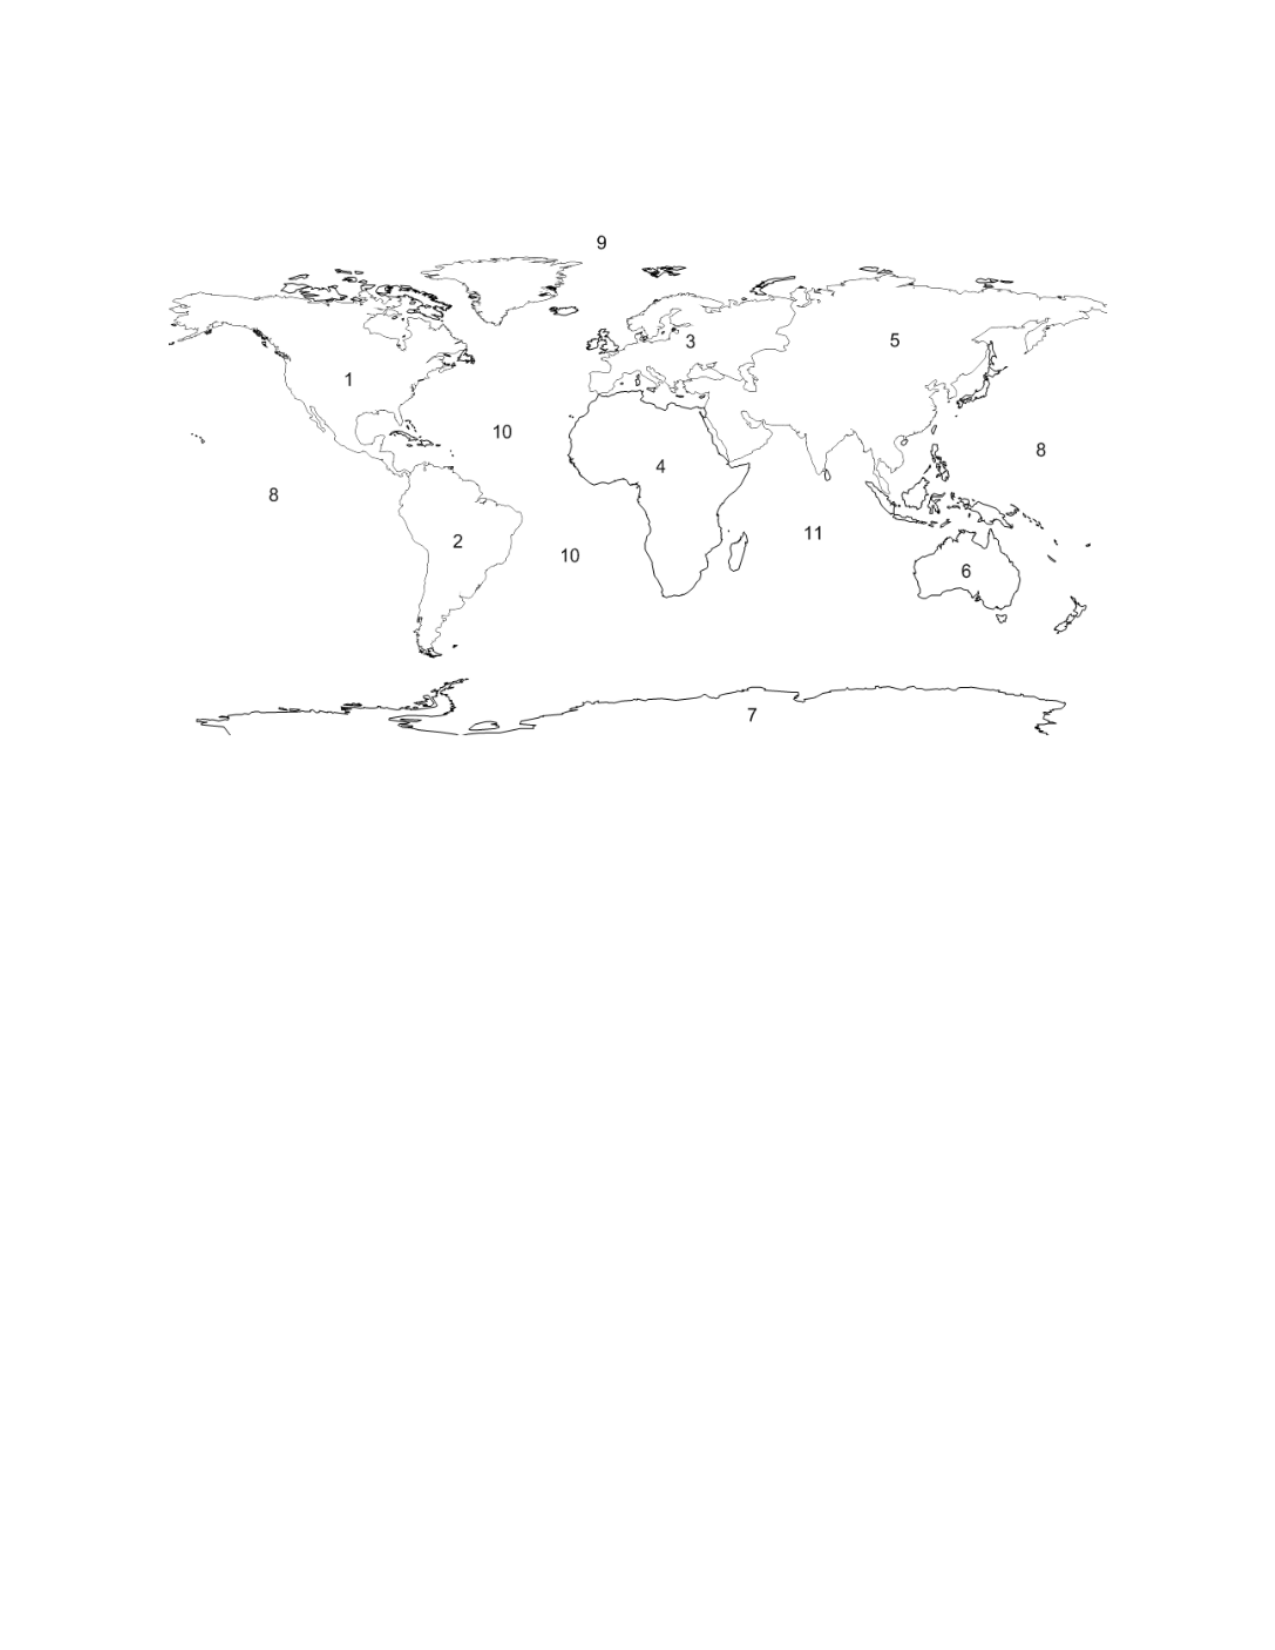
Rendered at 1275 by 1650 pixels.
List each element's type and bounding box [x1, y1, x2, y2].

picture [150, 150, 1125, 754]
